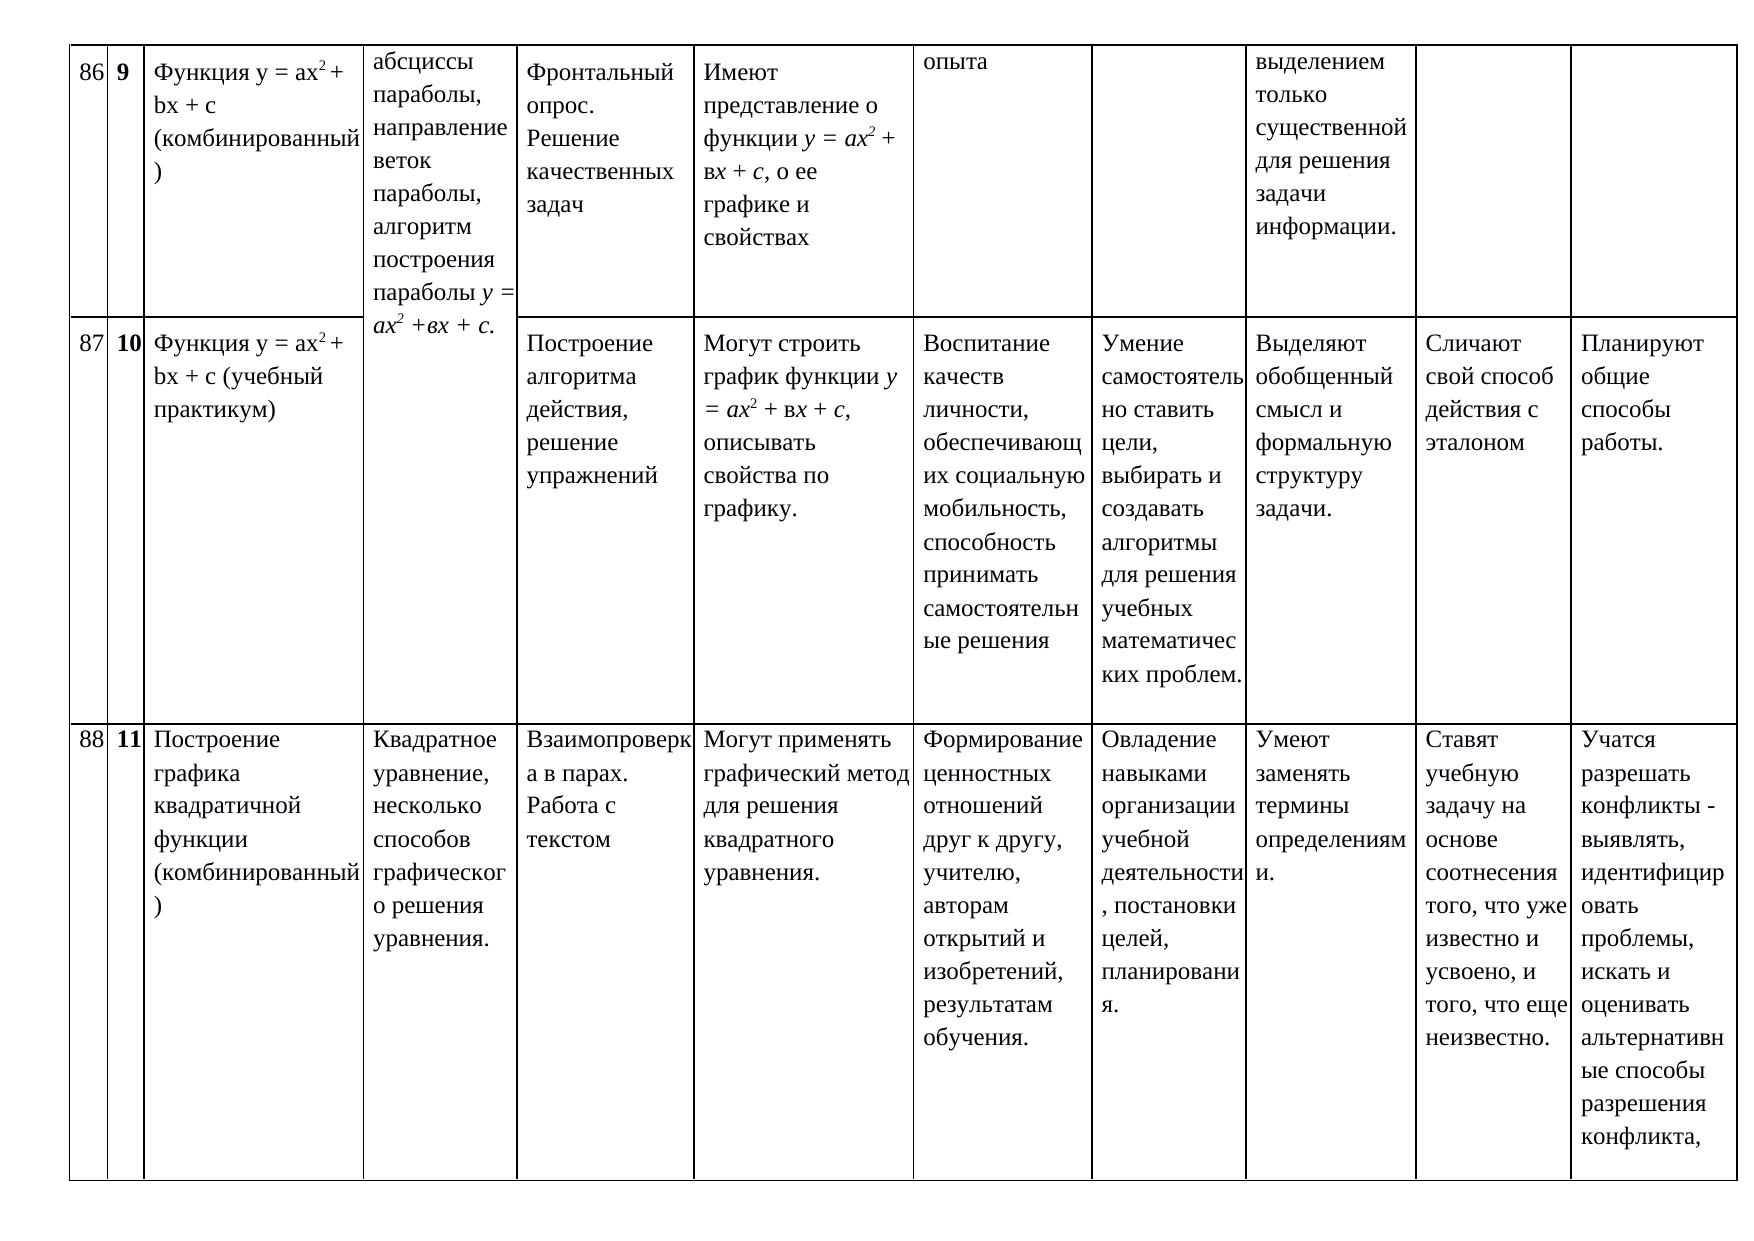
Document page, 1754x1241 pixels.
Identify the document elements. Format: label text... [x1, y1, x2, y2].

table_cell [1247, 725, 1415, 1179]
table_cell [914, 725, 1091, 1179]
table_cell Могут строить график функции у = ах2 + вх + с, описывать свойства по графику. [695, 318, 913, 723]
table_cell Выделяют обобщенный смысл и формальную структуру задачи. [1247, 318, 1415, 723]
table_cell 87 [70, 317, 107, 723]
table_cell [364, 725, 516, 1179]
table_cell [1572, 725, 1736, 1179]
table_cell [1417, 725, 1570, 1179]
table_cell Функция y = ax2 + bx + c (учебный практикум) [145, 318, 363, 723]
table_cell Сличают свой способ действия с эталоном [1417, 318, 1570, 723]
table_cell Воспитание качеств личности, обеспечивающих социальную мобильность, способность принимать самостоятельные решения [914, 318, 1091, 723]
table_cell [1572, 46, 1736, 316]
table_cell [1417, 46, 1570, 316]
table_cell Построение алгоритма действия, решение упражнений [518, 318, 693, 723]
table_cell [518, 725, 693, 1179]
table_cell Планируют общие способы работы. [1572, 318, 1736, 723]
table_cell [1093, 46, 1245, 316]
table_cell 88 [70, 724, 107, 1179]
table_cell 9 [108, 46, 143, 316]
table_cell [145, 725, 363, 1179]
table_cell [364, 46, 516, 723]
table_cell 86 [70, 45, 107, 316]
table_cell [695, 46, 913, 316]
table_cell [1093, 725, 1245, 1179]
table_cell Умение самостоятельно ставить цели, выбирать и создавать алгоритмы для решения учебных математических проблем. [1093, 318, 1245, 723]
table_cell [1247, 46, 1415, 316]
table_cell 10 [108, 318, 143, 723]
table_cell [518, 46, 693, 316]
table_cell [145, 46, 363, 316]
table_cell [695, 725, 913, 1179]
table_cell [914, 46, 1091, 316]
table_cell 11 [108, 725, 143, 1179]
